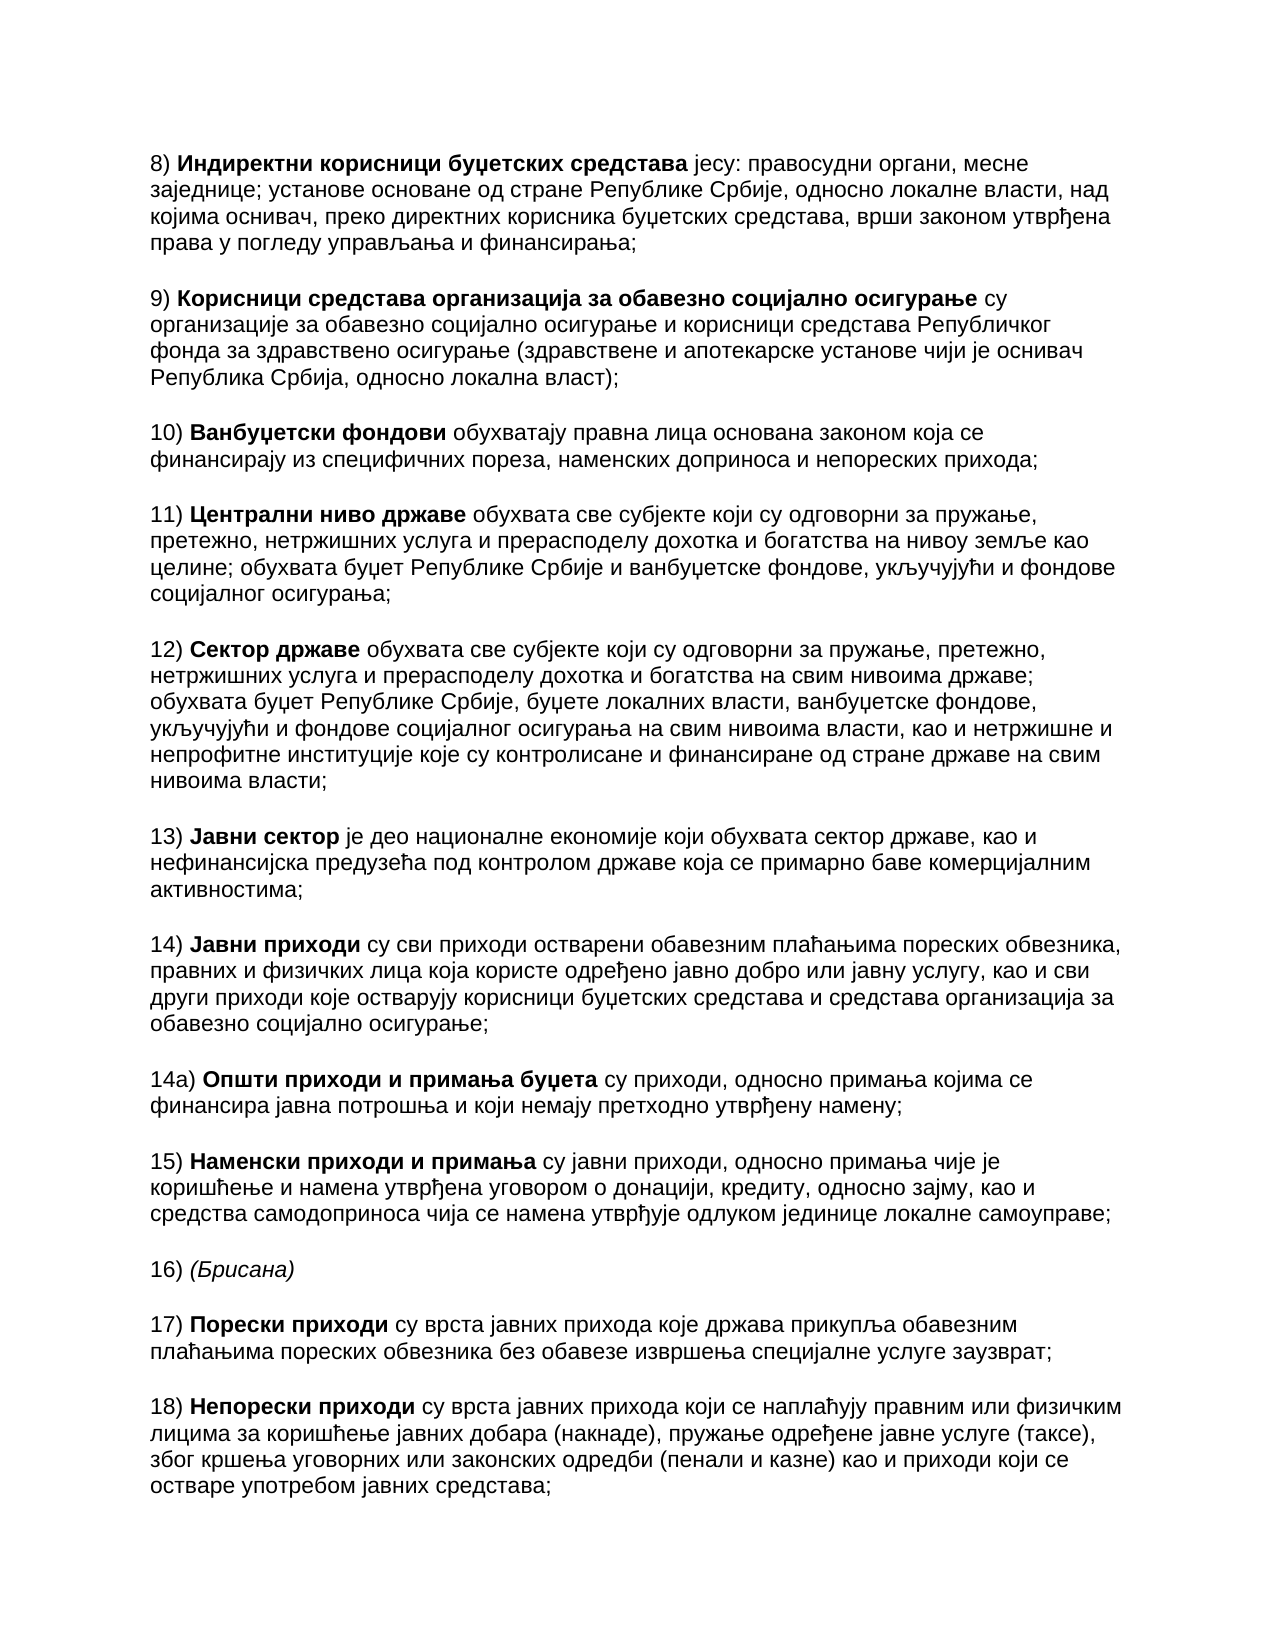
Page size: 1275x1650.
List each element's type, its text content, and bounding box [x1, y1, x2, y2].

text 14) Јавни приходи су сви приходи остварени обавезним плаћањима пореских обвезника, правних и физичких лица која користе одређено јавно добро или јавну услугу, као и сви други приходи које остварују корисници буџетских средстава и средстава организација за обавезно социјално осигурање; [150, 931, 1125, 1037]
text 8) Индиректни корисници буџетских средстава јесу: правосудни органи, месне заједнице; установе основане од стране Републике Србије, односно локалне власти, над којима оснивач, преко директних корисника буџетских средстава, врши законом утврђена права у погледу управљања и финансирања; [150, 150, 1125, 255]
text 17) Порески приходи су врста јавних прихода које држава прикупља обавезним плаћањима пореских обвезника без обавезе извршења специјалне услуге заузврат; [150, 1311, 1125, 1364]
text 15) Наменски приходи и примања су јавни приходи, односно примања чије је коришћење и намена утврђена уговором о донацији, кредиту, односно зајму, као и средства самодоприноса чија се намена утврђује одлуком јединице локалне самоуправе; [150, 1148, 1125, 1227]
text 14а) Општи приходи и примања буџета су приходи, односно примања којима се финансира јавна потрошња и који немају претходно утврђену намену; [150, 1066, 1125, 1118]
text 16) (Брисана) [150, 1256, 1125, 1282]
text 9) Корисници средстава организација за обавезно социјално осигурање су организације за обавезно социјално осигурање и корисници средстава Републичког фонда за здравствено осигурање (здравствене и апотекарске установе чији је оснивач Република Србија, односно локална власт); [150, 284, 1125, 390]
text 18) Непорески приходи су врста јавних прихода који се наплаћују правним или физичким лицима за коришћење јавних добара (накнаде), пружање одређене јавне услуге (таксе), због кршења уговорних или законских одредби (пенали и казне) као и приходи који се остваре употребом јавних средстава; [150, 1393, 1125, 1499]
text 11) Централни ниво државе обухвата све субјекте који су одговорни за пружање, претежно, нетржишних услуга и прерасподелу дохотка и богатства на нивоу земље као целине; обухвата буџет Републике Србије и ванбуџетске фондове, укључујући и фондове социјалног осигурања; [150, 501, 1125, 606]
text 13) Јавни сектор је део националне економије који обухвата сектор државе, као и нефинансијска предузећа под контролом државе која се примарно баве комерцијалним активностима; [150, 823, 1125, 902]
text 10) Ванбуџетски фондови обухватају правна лица основана законом која се финансирају из специфичних пореза, наменских доприноса и непореских прихода; [150, 419, 1125, 472]
text 12) Сектор државе обухвата све субјекте који су одговорни за пружање, претежно, нетржишних услуга и прерасподелу дохотка и богатства на свим нивоима државе; обухвата буџет Републике Србије, буџете локалних власти, ванбуџетске фондове, укључујући и фондове социјалног осигурања на свим нивоима власти, као и нетржишне и непрофитне институције које су контролисане и финансиране од стране државе на свим нивоима власти; [150, 636, 1125, 794]
